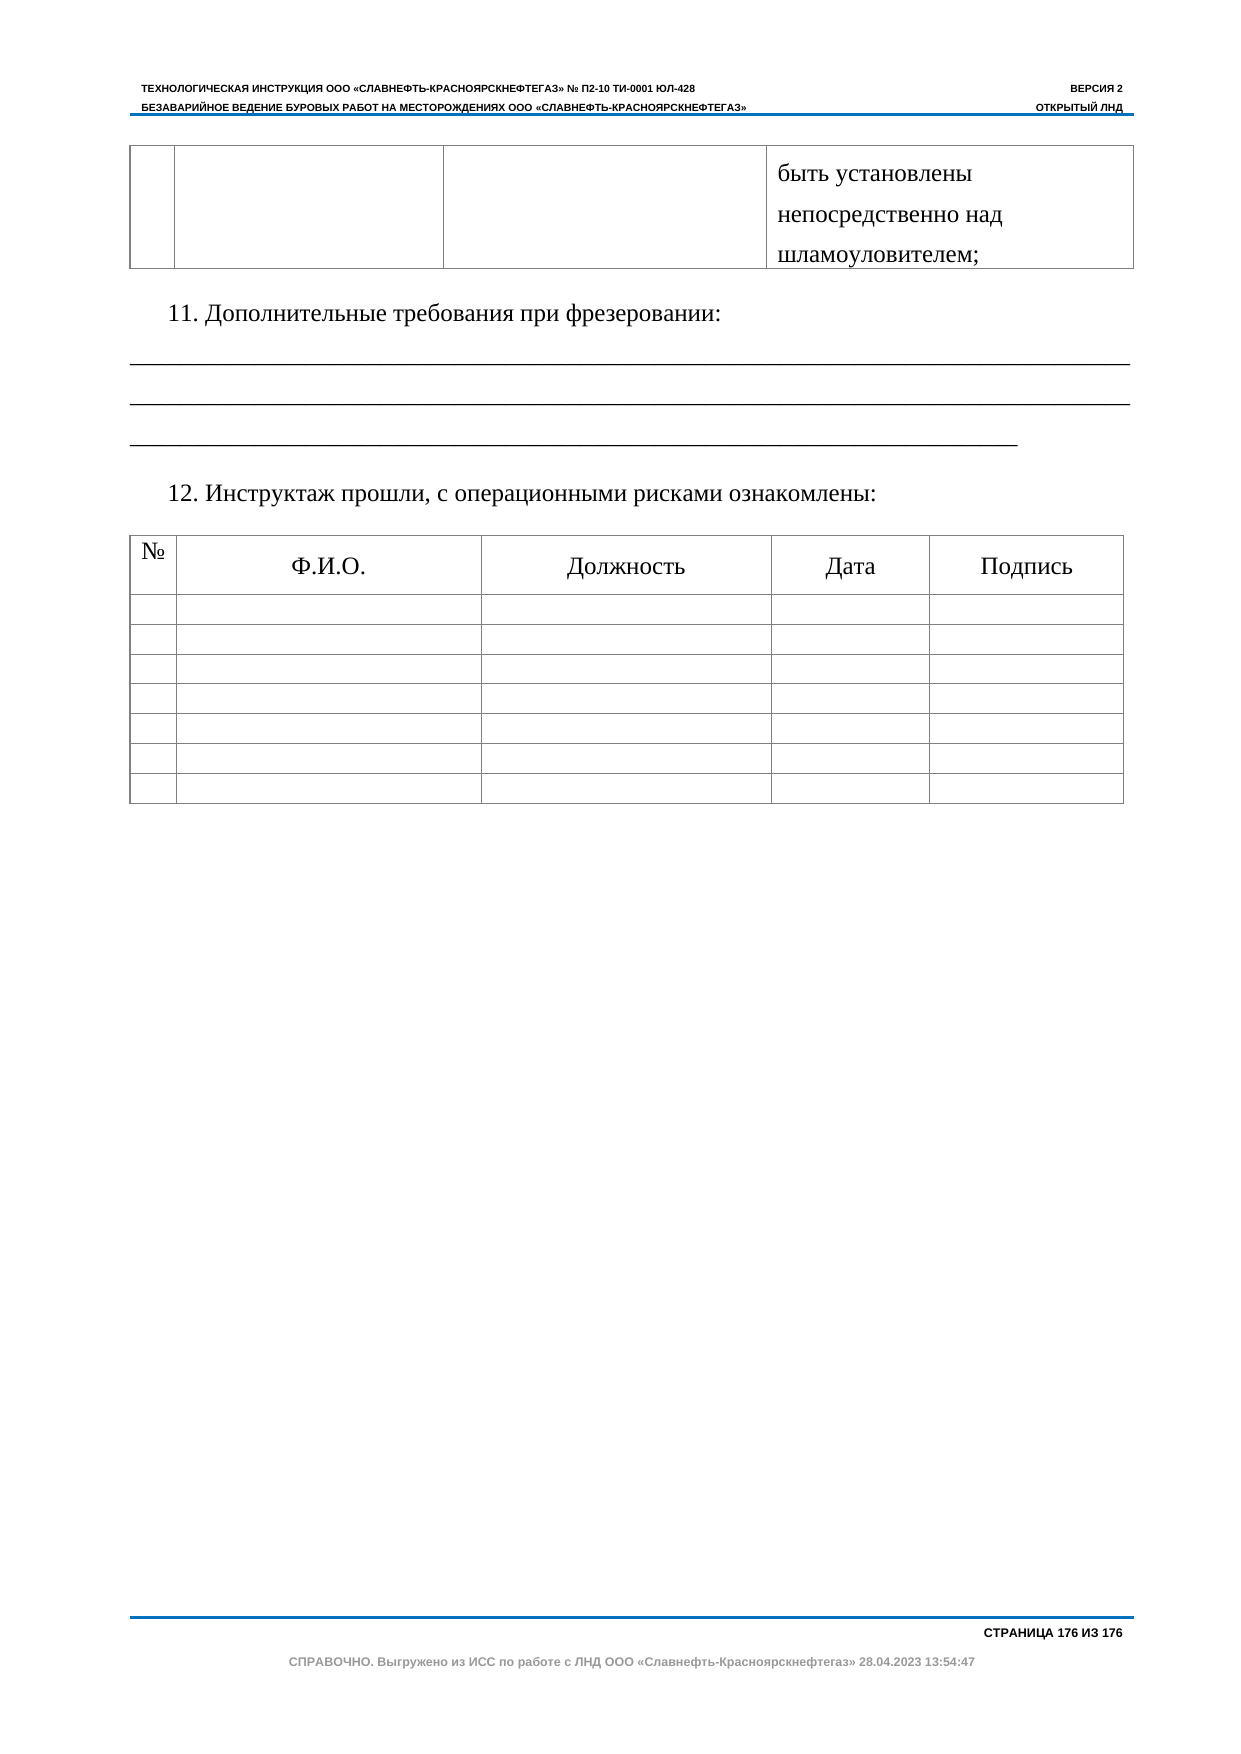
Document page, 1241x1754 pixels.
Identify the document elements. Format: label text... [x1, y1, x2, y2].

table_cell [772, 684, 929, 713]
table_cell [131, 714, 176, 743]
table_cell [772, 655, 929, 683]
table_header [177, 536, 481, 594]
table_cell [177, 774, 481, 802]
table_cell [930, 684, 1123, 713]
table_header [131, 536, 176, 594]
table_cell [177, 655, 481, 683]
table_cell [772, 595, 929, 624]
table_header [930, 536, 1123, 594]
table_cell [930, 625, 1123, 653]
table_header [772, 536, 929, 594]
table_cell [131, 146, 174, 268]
text _______________________________________________________________________________________________________________________________________________________________________________________________________________________________________ [130, 327, 1134, 449]
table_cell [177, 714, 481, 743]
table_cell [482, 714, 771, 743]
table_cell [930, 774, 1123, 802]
list Инструктаж прошли, с операционными рисками ознакомлены: [167, 478, 1134, 507]
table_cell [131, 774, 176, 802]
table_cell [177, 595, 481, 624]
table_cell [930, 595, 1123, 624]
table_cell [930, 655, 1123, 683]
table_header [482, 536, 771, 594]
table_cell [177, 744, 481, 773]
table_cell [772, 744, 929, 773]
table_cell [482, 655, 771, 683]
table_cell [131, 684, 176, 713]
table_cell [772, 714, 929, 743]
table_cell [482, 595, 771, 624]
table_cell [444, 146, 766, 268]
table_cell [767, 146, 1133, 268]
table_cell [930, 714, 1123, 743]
list Дополнительные требования при фрезеровании: [167, 298, 1134, 327]
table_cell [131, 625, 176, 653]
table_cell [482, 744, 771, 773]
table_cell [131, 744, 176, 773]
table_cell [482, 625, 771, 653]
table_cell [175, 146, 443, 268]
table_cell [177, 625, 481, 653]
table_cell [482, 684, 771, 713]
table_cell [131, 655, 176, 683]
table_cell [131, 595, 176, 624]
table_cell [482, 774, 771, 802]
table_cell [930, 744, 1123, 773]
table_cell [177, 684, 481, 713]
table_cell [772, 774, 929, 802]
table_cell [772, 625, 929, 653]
